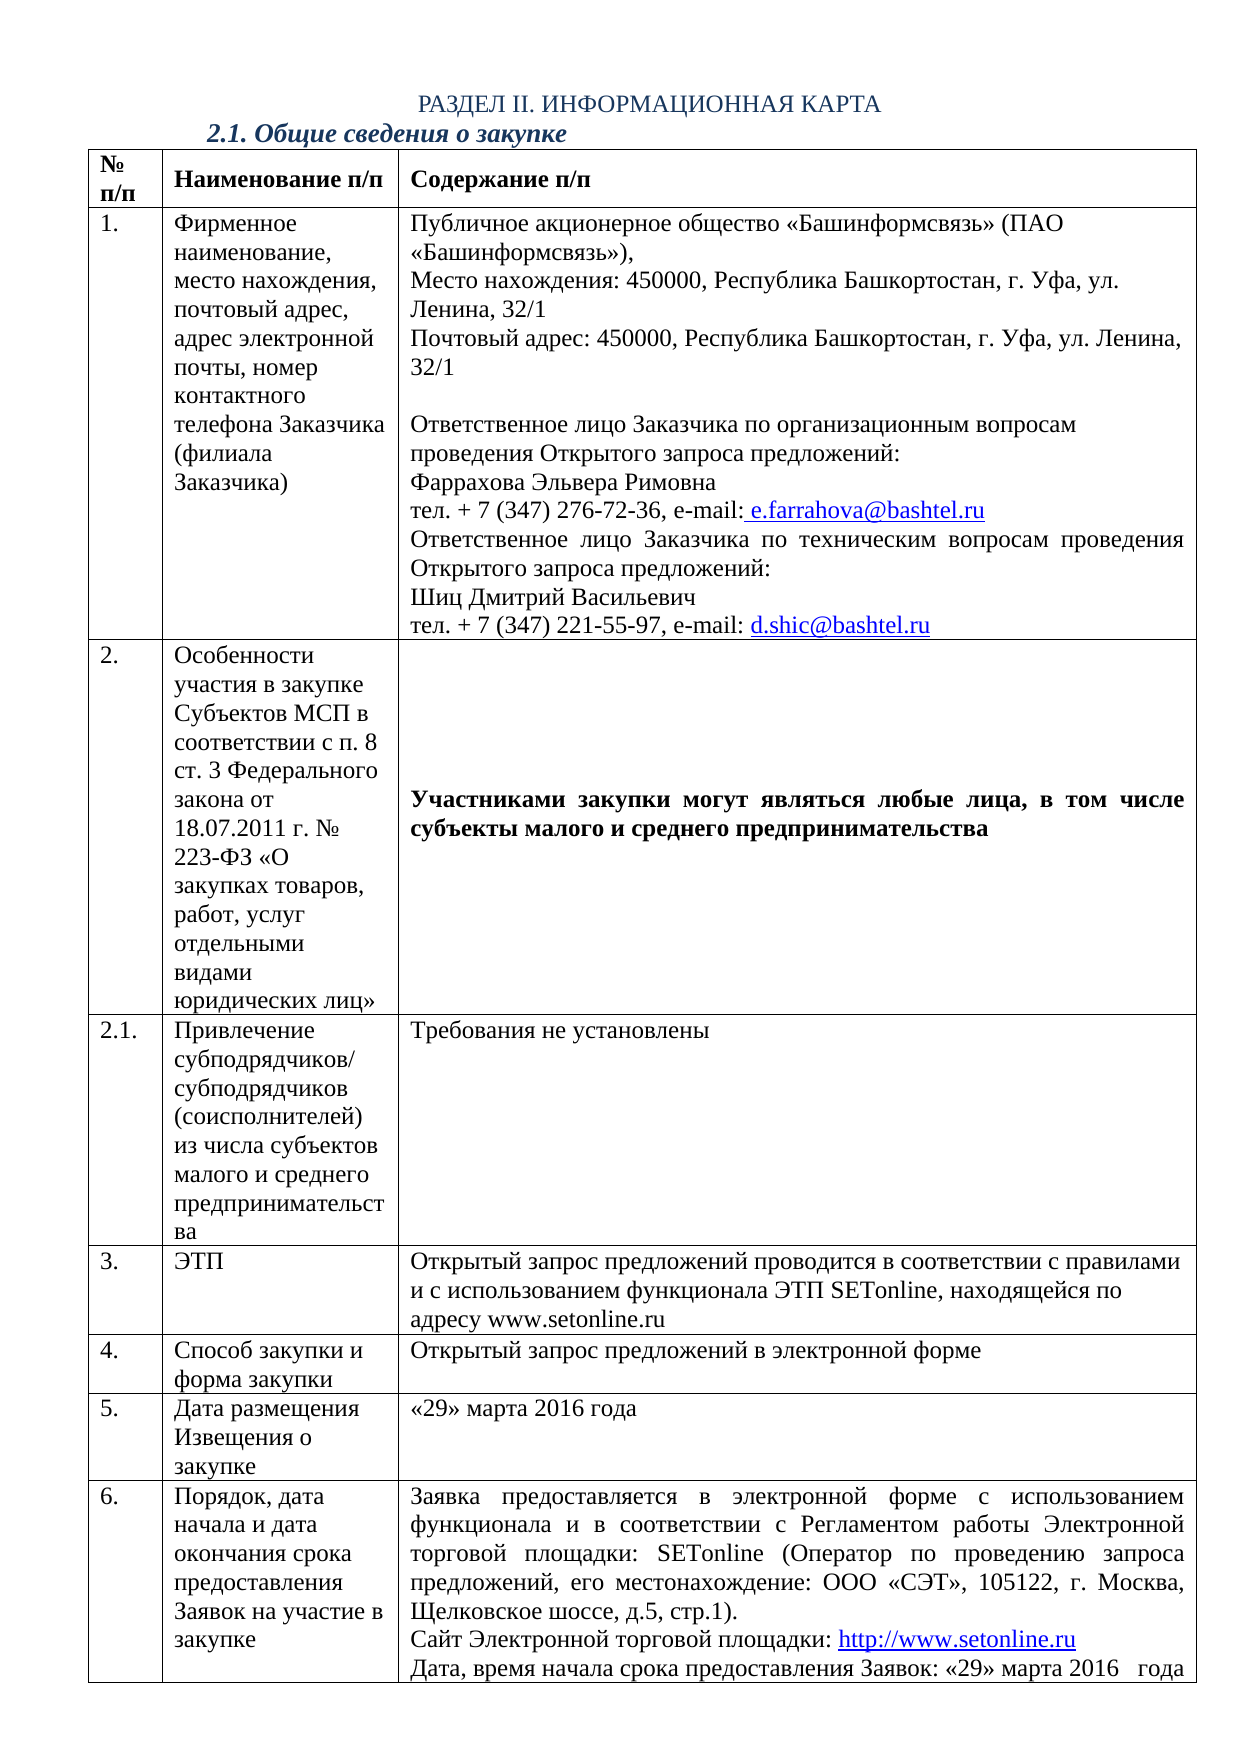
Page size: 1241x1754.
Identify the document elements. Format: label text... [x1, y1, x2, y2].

table_cell Публичное акционерное общество «Башинформсвязь» (ПАО «Башинформсвязь»), Место нахождения: 450000, Республика Башкортостан, г. Уфа, ул. Ленина, 32/1 Почтовый адрес: 450000, Республика Башкортостан, г. Уфа, ул. Ленина, 32/1 Ответственное лицо Заказчика по организационным вопросам проведения Открытого запроса предложений: Фаррахова Эльвера Римовна тел. + 7 (347) 276-72-36, e-mail: e.farrahova@bashtel.ru Ответственное лицо Заказчика по техническим вопросам проведения Открытого запроса предложений: Шиц Дмитрий Васильевич тел. + 7 (347) 221-55-97, e-mail: d.shic@bashtel.ru [399, 208, 1196, 639]
table_cell 2.1. [89, 1015, 162, 1245]
table_cell Открытый запрос предложений проводится в соответствии с правилами и с использованием функционала ЭТП SETonline, находящейся по адресу www.setonline.ru [399, 1246, 1196, 1334]
table_cell Особенности участия в закупке Субъектов МСП в соответствии с п. 8 ст. 3 Федерального закона от 18.07.2011 г. № 223-ФЗ «О закупках товаров, работ, услуг отдельными видами юридических лиц» [163, 640, 398, 1014]
table_cell Способ закупки и форма закупки [163, 1335, 398, 1392]
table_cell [399, 1481, 1196, 1682]
table_cell Дата размещения Извещения о закупке [163, 1394, 398, 1480]
table_cell [89, 1246, 162, 1334]
table_cell Требования не установлены [399, 1015, 1196, 1245]
table_cell Участниками закупки могут являться любые лица, в том числе субъекты малого и среднего предпринимательства [399, 640, 1196, 1014]
table_cell Привлечение субподрядчиков/ субподрядчиков (соисполнителей) из числа субъектов малого и среднего предпринимательства [163, 1015, 398, 1245]
table_header Содержание п/п [399, 150, 1196, 207]
text РАЗДЕЛ II. ИНФОРМАЦИОННАЯ КАРТА [118, 89, 1181, 117]
table_cell «29» марта 2016 года [399, 1394, 1196, 1480]
subtitle 2.1. Общие сведения о закупке [207, 117, 1181, 148]
table_cell [89, 1335, 162, 1392]
table_cell [89, 1394, 162, 1480]
table_cell ЭТП [163, 1246, 398, 1334]
table_cell Фирменное наименование, место нахождения, почтовый адрес, адрес электронной почты, номер контактного телефона Заказчика (филиала Заказчика) [163, 208, 398, 639]
table_header Наименование п/п [163, 150, 398, 207]
table_header № п/п [89, 150, 162, 207]
table_cell [89, 640, 162, 1014]
table_cell [89, 1481, 162, 1682]
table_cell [163, 1481, 398, 1682]
table_cell [89, 208, 162, 639]
table_cell Открытый запрос предложений в электронной форме [399, 1335, 1196, 1392]
